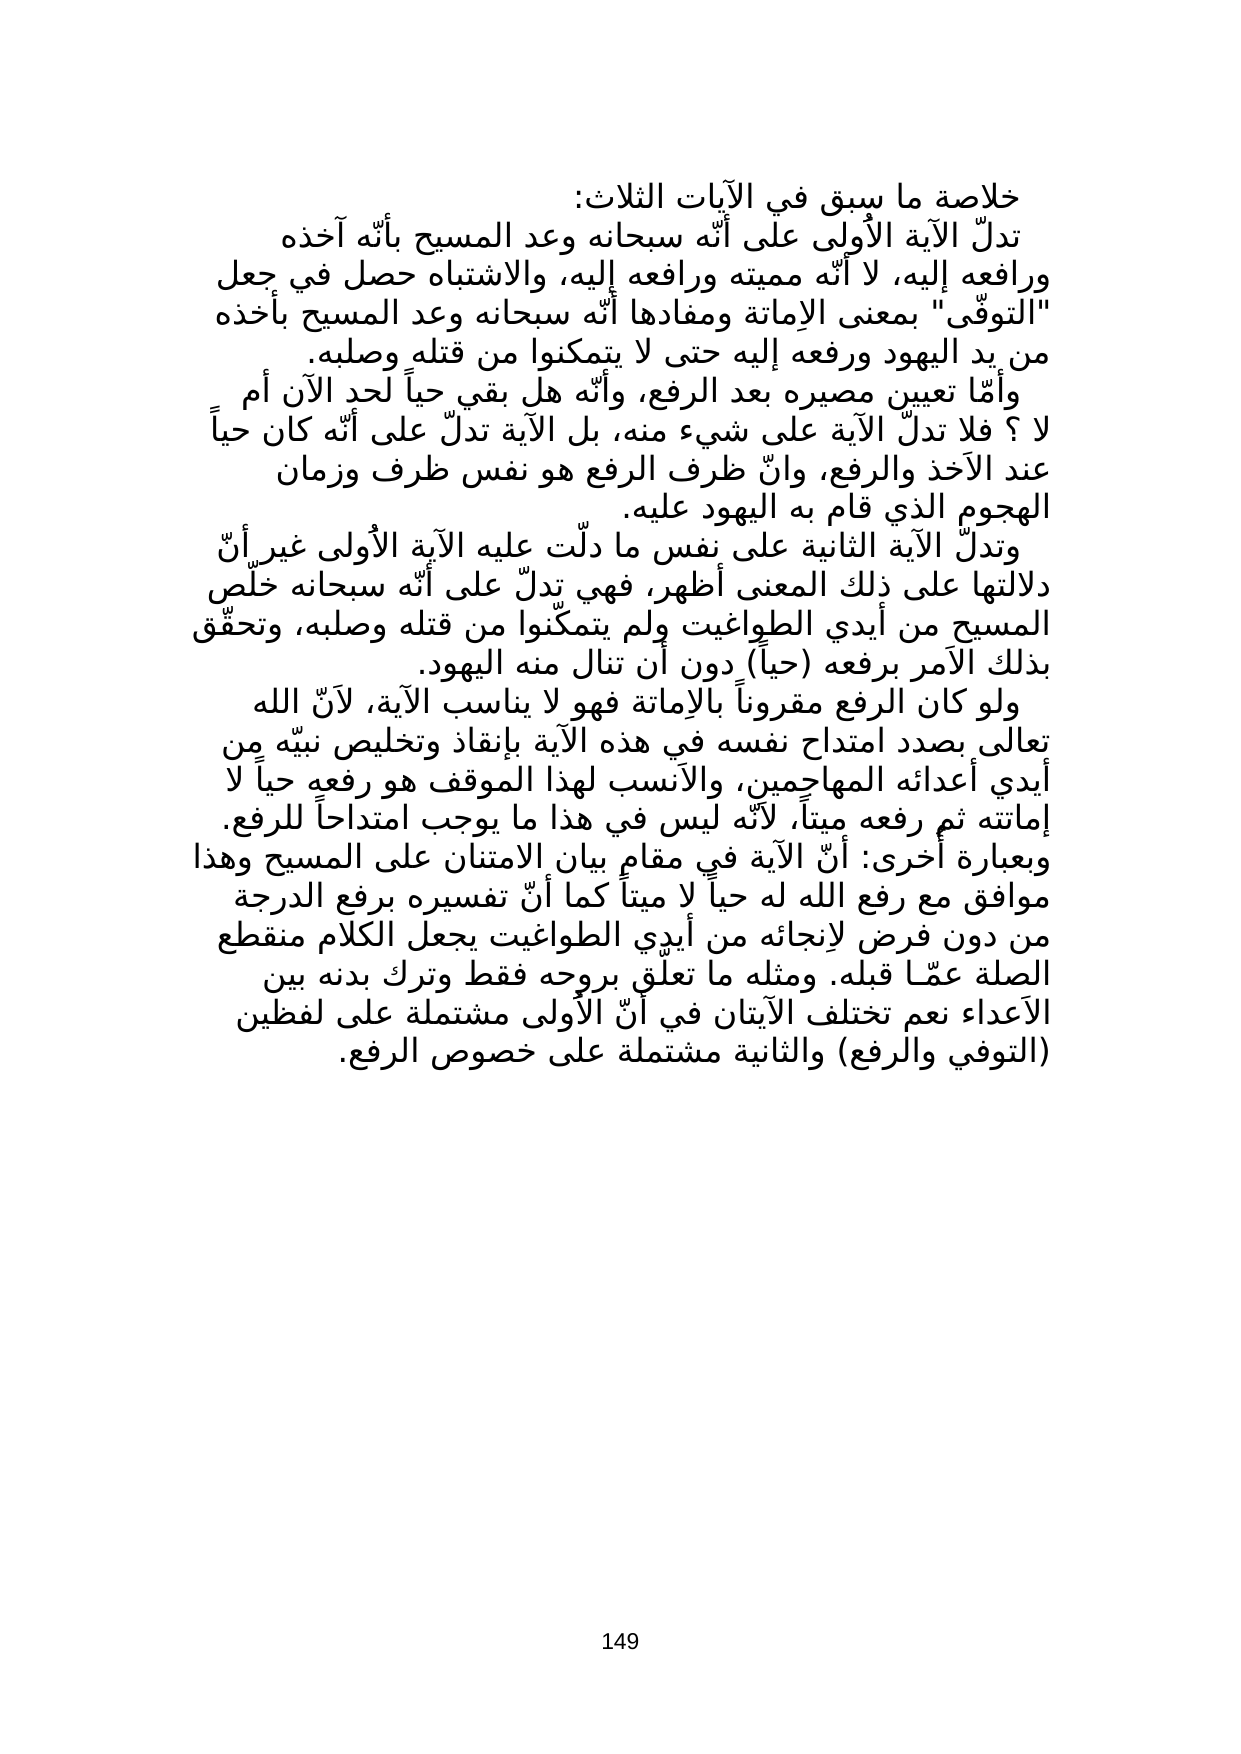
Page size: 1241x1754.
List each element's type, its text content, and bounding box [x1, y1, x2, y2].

text وتدلّ الآية الثانية على نفس ما دلّت عليه الآية الاَُولى غير أنّ دلالتها على ذلك المعنى أظهر، فهي تدلّ على أنّه سبحانه خلّص المسيح من أيدي الطواغيت ولم يتمكّنوا من قتله وصلبه، وتحقّق بذلك الاَمر برفعه (حياً) دون أن تنال منه اليهود. [189, 527, 1051, 682]
text ولو كان الرفع مقروناً بالاِماتة فهو لا يناسب الآية، لاَنّ الله تعالى بصدد امتداح نفسه في هذه الآية بإنقاذ وتخليص نبيّه من أيدي أعدائه المهاجمين، والاَنسب لهذا الموقف هو رفعه حياً لا إماتته ثم رفعه ميتاً، لاَنّه ليس في هذا ما يوجب امتداحاً للرفع. وبعبارة أُخرى: أنّ الآية في مقام بيان الامتنان على المسيح وهذا موافق مع رفع الله له حياً لا ميتاً كما أنّ تفسيره برفع الدرجة من دون فرض لاِنجائه من أيدي الطواغيت يجعل الكلام منقطع الصلة عمّـا قبله. ومثله ما تعلّق بروحه فقط وترك بدنه بين الاَعداء نعم تختلف الآيتان في أنّ الاَُولى مشتملة على لفظين (التوفي والرفع) والثانية مشتملة على خصوص الرفع. [189, 682, 1051, 1071]
text تدلّ الآية الاَُولى على أنّه سبحانه وعد المسيح بأنّه آخذه ورافعه إليه، لا أنّه مميته ورافعه إليه، والاشتباه حصل في جعل "التوفّى" بمعنى الاِماتة ومفادها أنّه سبحانه وعد المسيح بأخذه من يد اليهود ورفعه إليه حتى لا يتمكنوا من قتله وصلبه. [189, 216, 1051, 371]
text خلاصة ما سبق في الآيات الثلاث: [189, 177, 1051, 216]
text وأمّا تعيين مصيره بعد الرفع، وأنّه هل بقي حياً لحد الآن أم لا ؟ فلا تدلّ الآية على شيء منه، بل الآية تدلّ على أنّه كان حياً عند الاَخذ والرفع، وانّ ظرف الرفع هو نفس ظرف وزمان الهجوم الذي قام به اليهود عليه. [189, 371, 1051, 527]
